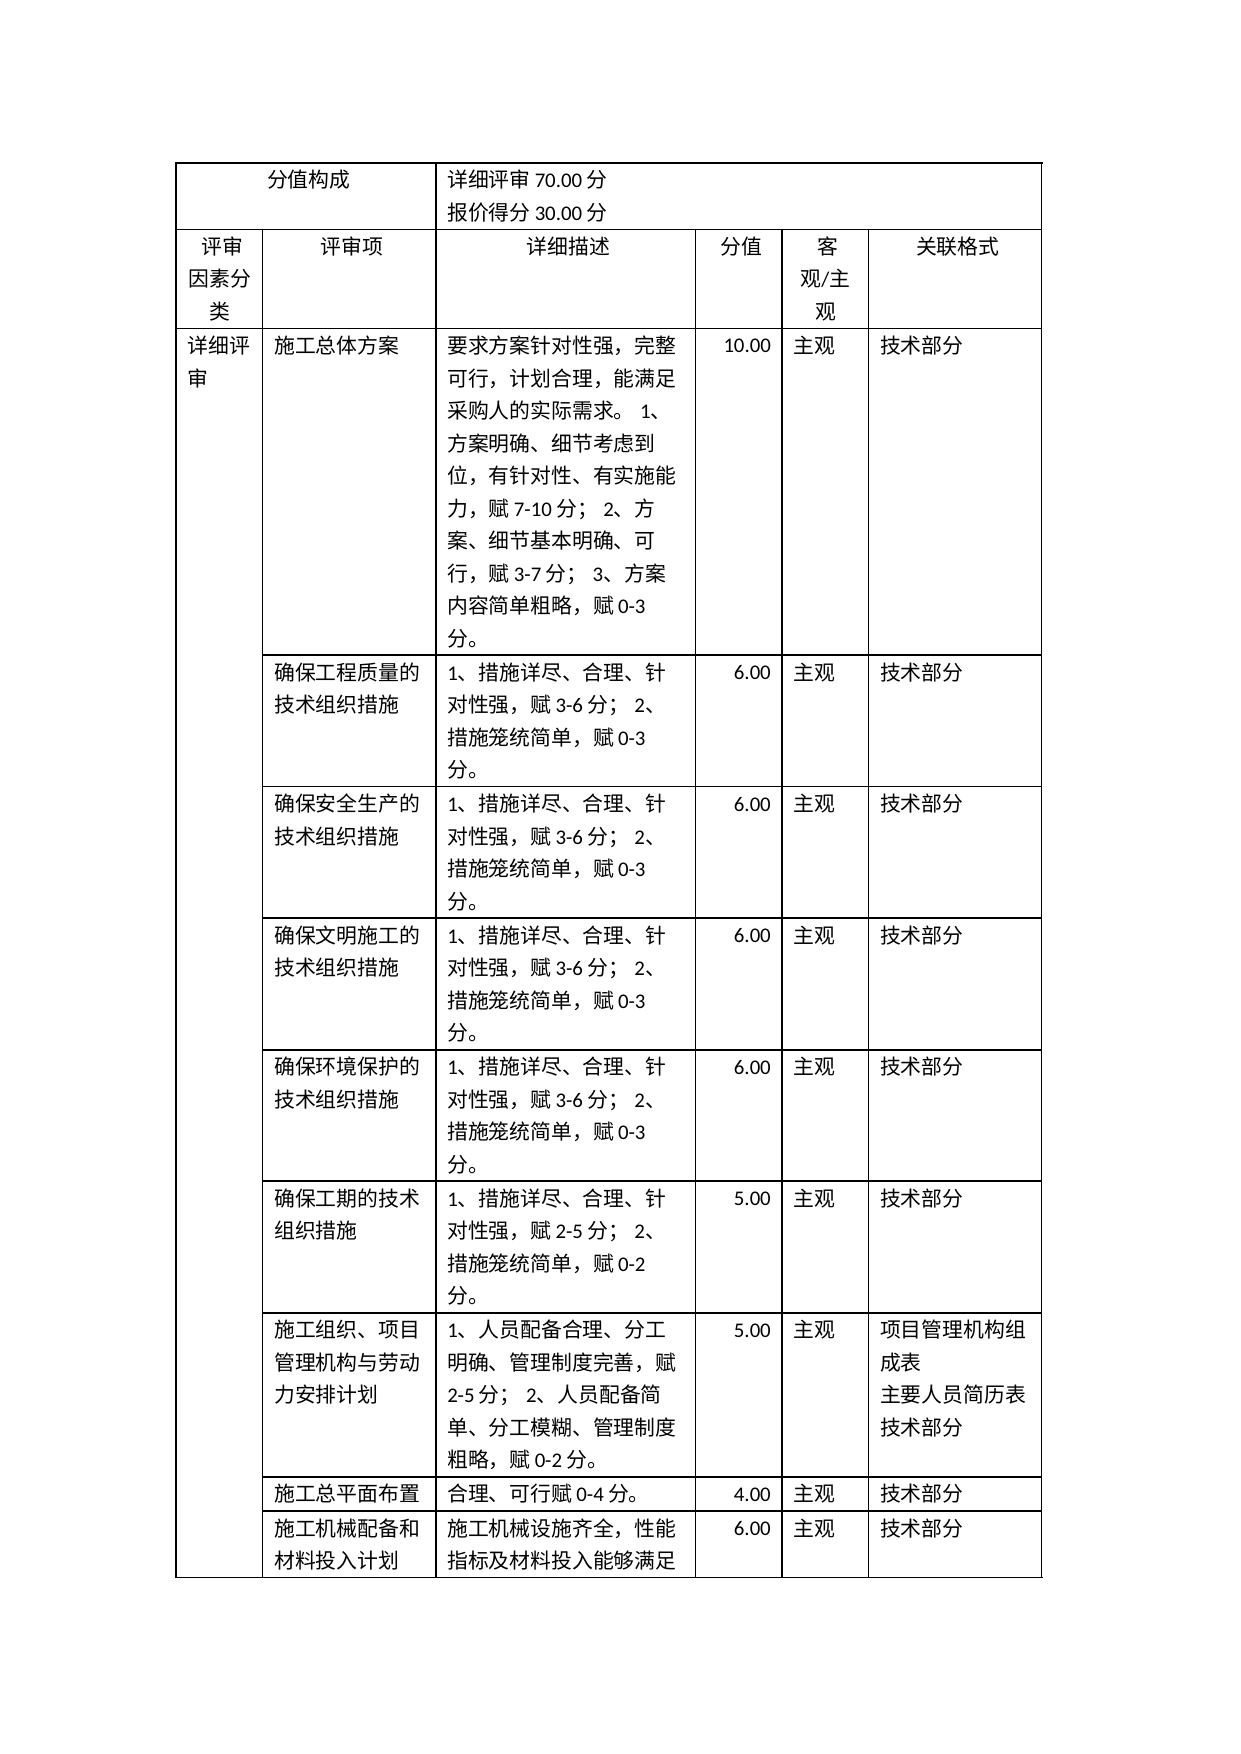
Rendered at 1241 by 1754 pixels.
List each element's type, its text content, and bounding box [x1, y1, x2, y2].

table_cell 确保文明施工的技术组织措施 [263, 919, 435, 1049]
table_cell 主观 [783, 1182, 868, 1312]
table_cell 主观 [783, 1314, 868, 1476]
table_cell 6.00 [696, 1512, 781, 1577]
table_cell 分值构成 [177, 164, 435, 228]
table_cell 施工总平面布置 [263, 1478, 435, 1510]
table_cell 1、措施详尽、合理、针对性强，赋3-6分； 2、措施笼统简单，赋0-3分。 [437, 1051, 695, 1180]
table_cell 技术部分 [869, 1051, 1041, 1180]
table_cell 6.00 [696, 787, 781, 917]
table_cell 6.00 [696, 1051, 781, 1180]
table_cell 5.00 [696, 1314, 781, 1476]
table_cell 详细评审70.00分 报价得分30.00分 [437, 164, 1041, 228]
table_cell 主观 [783, 1051, 868, 1180]
table_cell 技术部分 [869, 329, 1041, 654]
table_cell 主观 [783, 787, 868, 917]
table_cell 评审项 [263, 230, 435, 328]
table_cell 详细描述 [437, 230, 695, 328]
table_cell 5.00 [696, 1182, 781, 1312]
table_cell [437, 1512, 695, 1577]
table_cell 关联格式 [869, 230, 1041, 328]
table_cell 6.00 [696, 919, 781, 1049]
table_cell 6.00 [696, 656, 781, 786]
table_cell 主观 [783, 329, 868, 654]
table_cell 1、措施详尽、合理、针对性强，赋3-6分； 2、措施笼统简单，赋0-3分。 [437, 656, 695, 786]
table_cell 施工总体方案 [263, 329, 435, 654]
table_cell 技术部分 [869, 787, 1041, 917]
table_cell 1、措施详尽、合理、针对性强，赋2-5分； 2、措施笼统简单，赋0-2分。 [437, 1182, 695, 1312]
table_cell 1、措施详尽、合理、针对性强，赋3-6分； 2、措施笼统简单，赋0-3分。 [437, 787, 695, 917]
table_cell 施工机械配备和材料投入计划 [263, 1512, 435, 1577]
table_cell 主观 [783, 1478, 868, 1510]
table_cell 技术部分 [869, 1182, 1041, 1312]
table_cell 1、人员配备合理、分工明确、管理制度完善，赋2-5分； 2、人员配备简单、分工模糊、管理制度粗略，赋0-2分。 [437, 1314, 695, 1476]
table_cell 项目管理机构组成表 主要人员简历表 技术部分 [869, 1314, 1041, 1476]
table_cell 技术部分 [869, 919, 1041, 1049]
table_cell 要求方案针对性强，完整可行，计划合理，能满足采购人的实际需求。 1、方案明确、细节考虑到位，有针对性、有实施能力，赋7-10分； 2、方案、细节基本明确、可行，赋3-7分； 3、方案内容简单粗略，赋0-3分。 [437, 329, 695, 654]
table_cell 10.00 [696, 329, 781, 654]
table_cell 评审因素分类 [177, 230, 262, 328]
table_cell 确保工程质量的技术组织措施 [263, 656, 435, 786]
table_cell 确保工期的技术组织措施 [263, 1182, 435, 1312]
table_cell 主观 [783, 1512, 868, 1577]
table_cell 详细评审 [177, 329, 262, 1577]
table_cell 4.00 [696, 1478, 781, 1510]
table_cell 技术部分 [869, 656, 1041, 786]
table_cell 1、措施详尽、合理、针对性强，赋3-6分； 2、措施笼统简单，赋0-3分。 [437, 919, 695, 1049]
table_cell 客观/主观 [783, 230, 868, 328]
table_cell 确保环境保护的技术组织措施 [263, 1051, 435, 1180]
table_cell 主观 [783, 919, 868, 1049]
table_cell 主观 [783, 656, 868, 786]
table_cell 施工组织、项目管理机构与劳动力安排计划 [263, 1314, 435, 1476]
table_cell 技术部分 [869, 1478, 1041, 1510]
table_cell 技术部分 [869, 1512, 1041, 1577]
table_cell 分值 [696, 230, 781, 328]
table_cell 合理、可行赋0-4分。 [437, 1478, 695, 1510]
table_cell 确保安全生产的技术组织措施 [263, 787, 435, 917]
